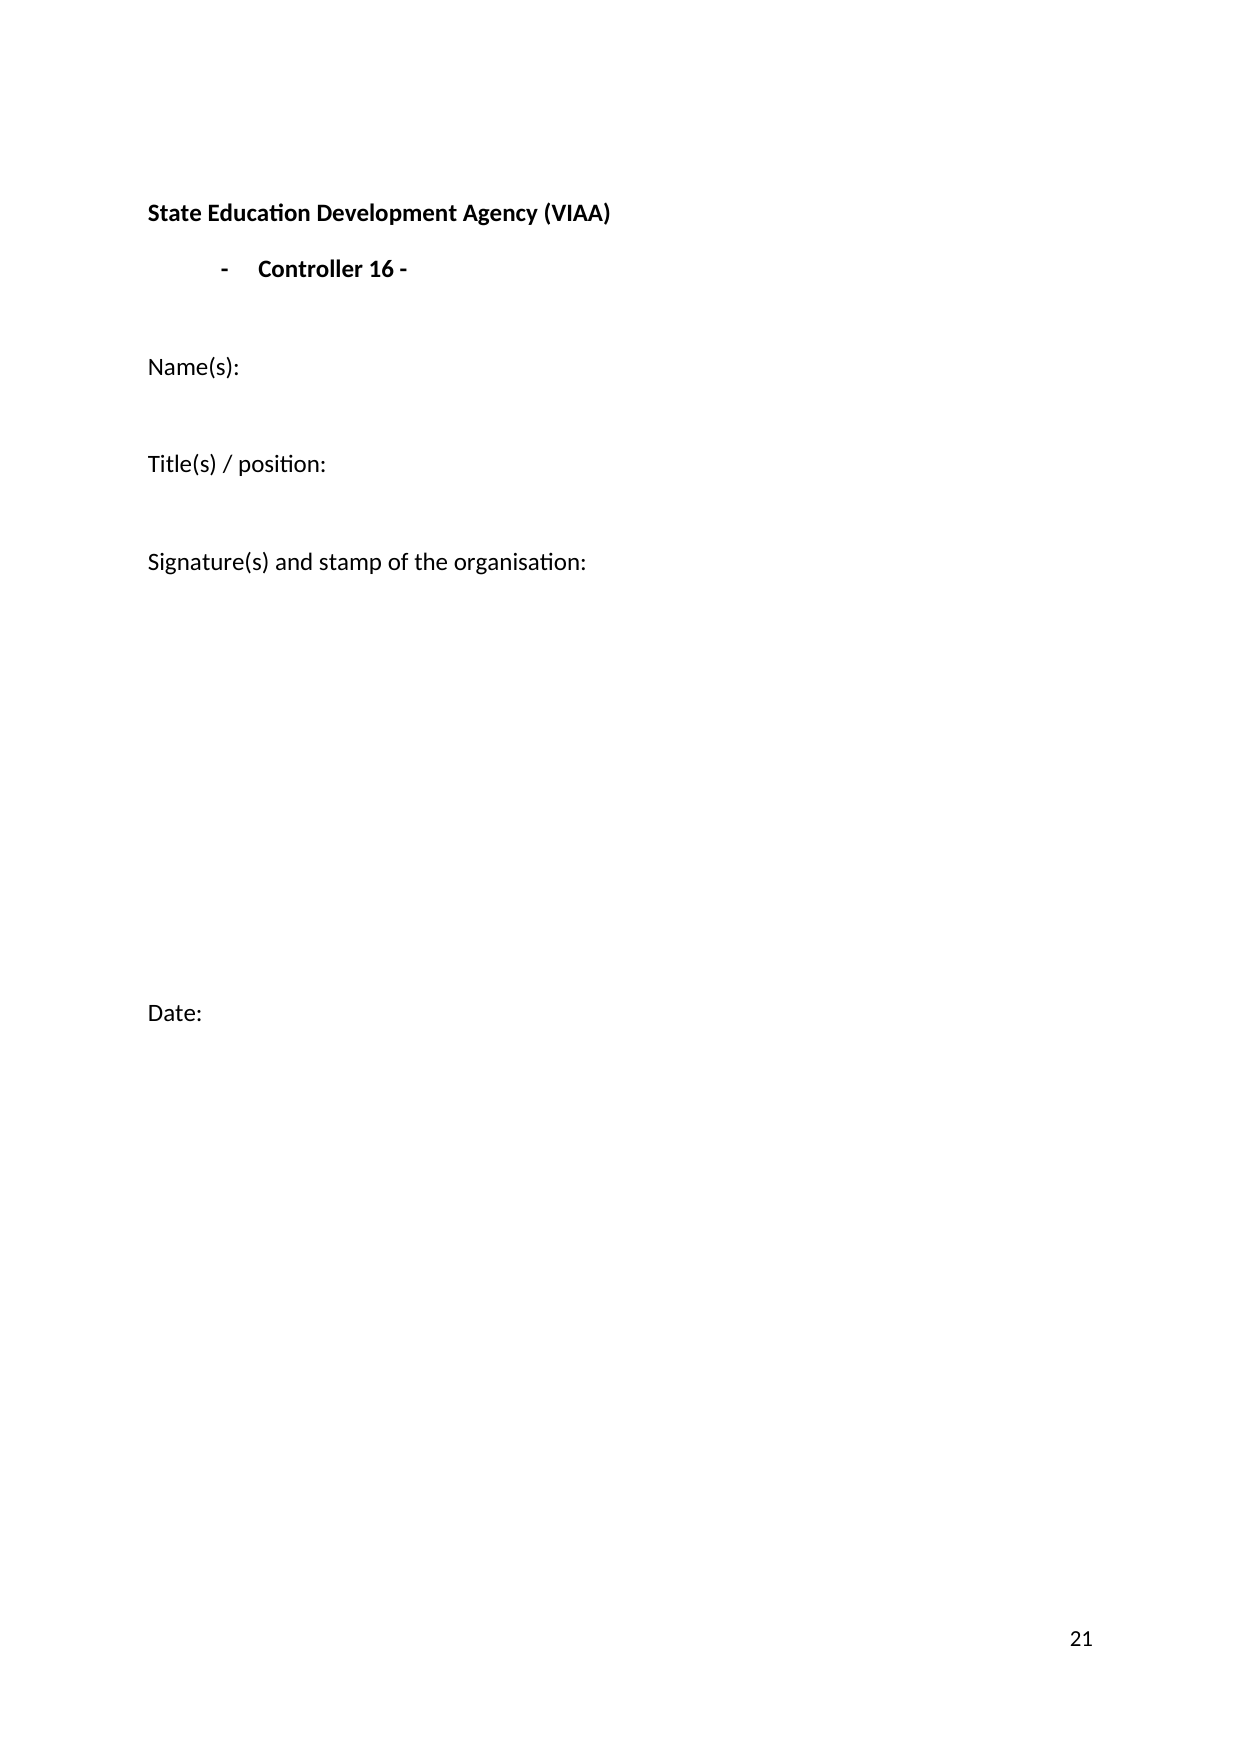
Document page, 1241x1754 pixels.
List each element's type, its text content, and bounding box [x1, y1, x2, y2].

text Name(s): [148, 351, 1093, 381]
text Title(s) / position: [148, 448, 1093, 479]
text Signature(s) and stamp of the organisation: [148, 546, 1093, 576]
list Controller 16 - [221, 253, 1093, 284]
text State Education Development Agency (VIAA) [148, 198, 1093, 228]
text Date: [148, 998, 1093, 1028]
